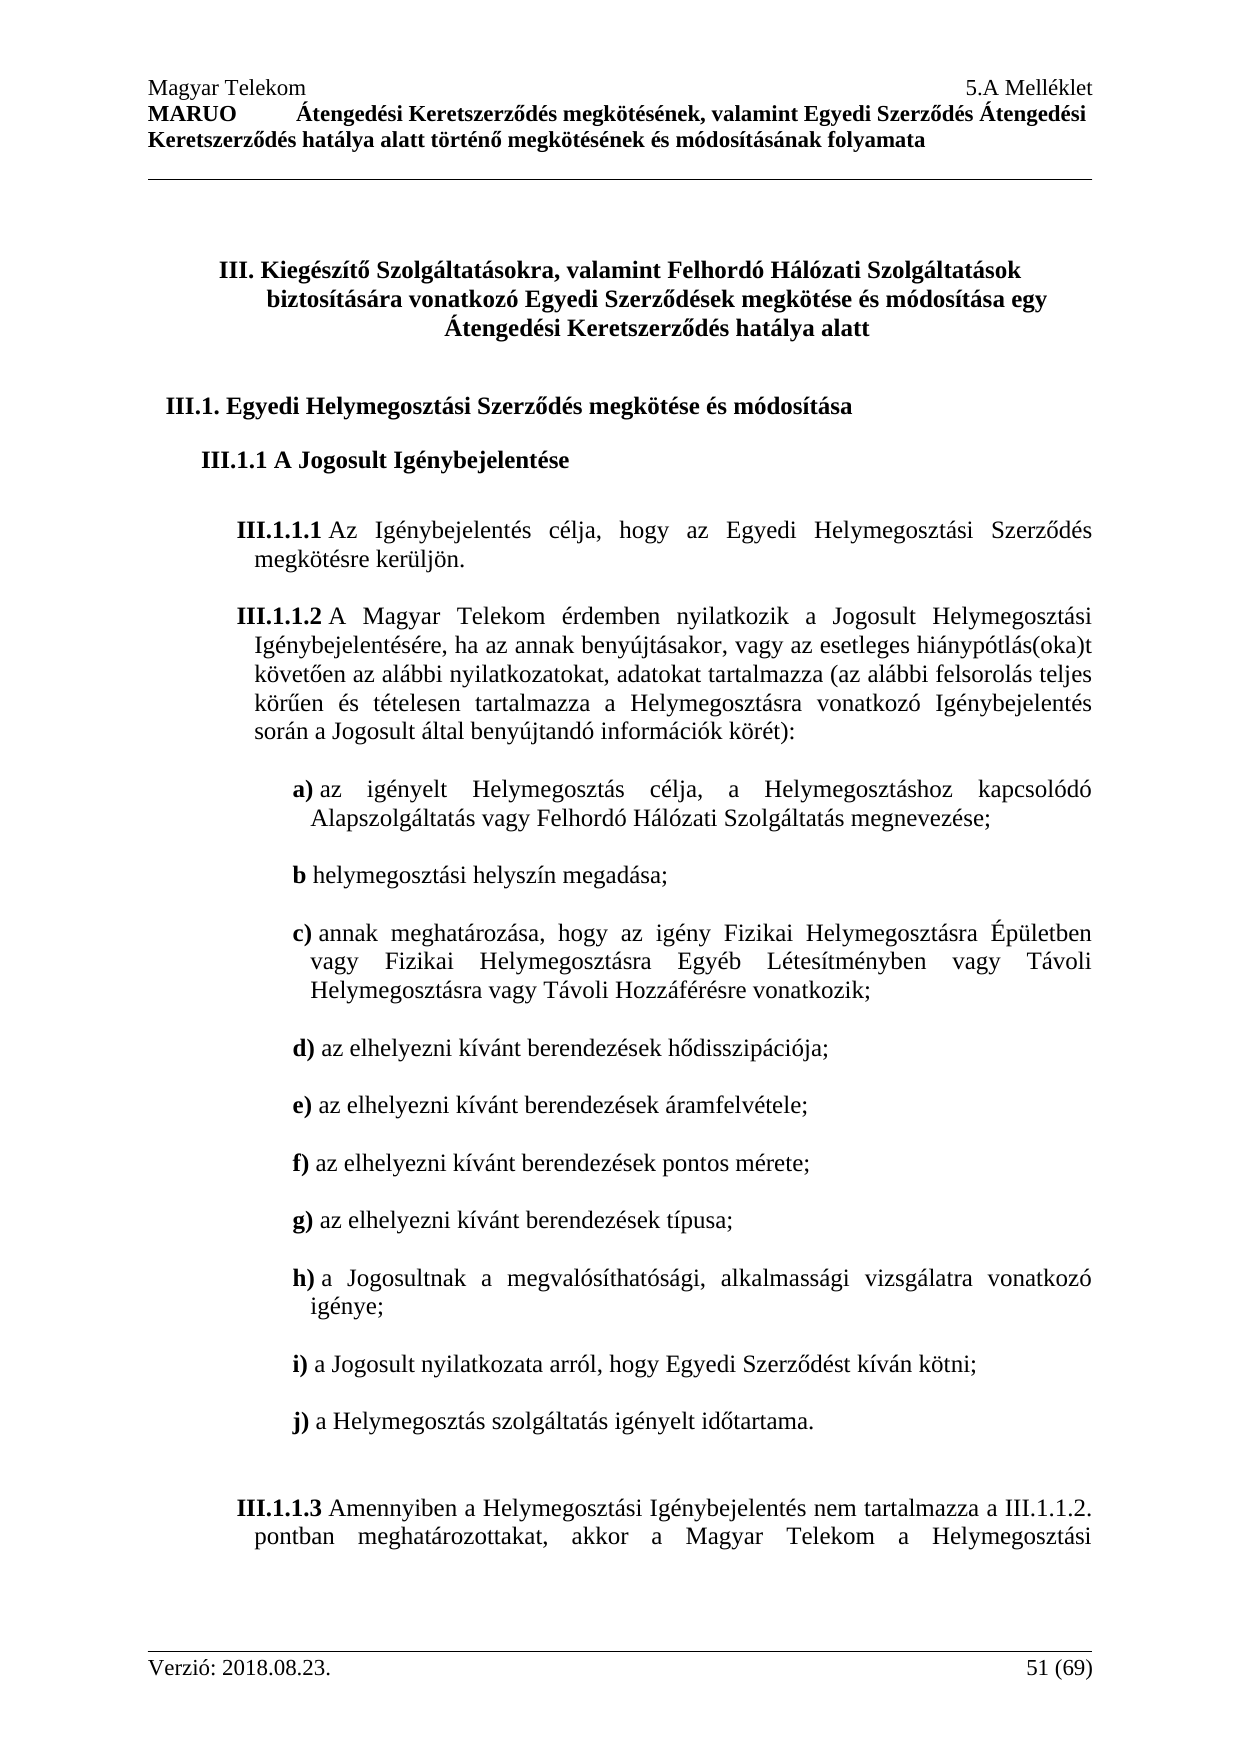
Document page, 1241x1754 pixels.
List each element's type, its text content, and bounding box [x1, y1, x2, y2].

subtitle III.1. Egyedi Helymegosztási Szerződés megkötése és módosítása [165, 391, 1092, 420]
text j) a Helymegosztás szolgáltatás igényelt időtartama. [292, 1406, 1092, 1435]
text h) a Jogosultnak a megvalósíthatósági, alkalmassági vizsgálatra vonatkozó igénye; [292, 1263, 1092, 1320]
subtitle III.1.1 A Jogosult Igénybejelentése [201, 445, 1092, 474]
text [236, 1493, 1092, 1550]
text c) annak meghatározása, hogy az igény Fizikai Helymegosztásra Épületben vagy Fizikai Helymegosztásra Egyéb Létesítményben vagy Távoli Helymegosztásra vagy Távoli Hozzáférésre vonatkozik; [292, 918, 1092, 1004]
text e) az elhelyezni kívánt berendezések áramfelvétele; [292, 1090, 1092, 1119]
text b helymegosztási helyszín megadása; [292, 860, 1092, 889]
text a) az igényelt Helymegosztás célja, a Helymegosztáshoz kapcsolódó Alapszolgáltatás vagy Felhordó Hálózati Szolgáltatás megnevezése; [292, 774, 1092, 831]
text d) az elhelyezni kívánt berendezések hődisszipációja; [292, 1033, 1092, 1061]
text f) az elhelyezni kívánt berendezések pontos mérete; [292, 1148, 1092, 1176]
text i) a Jogosult nyilatkozata arról, hogy Egyedi Szerződést kíván kötni; [292, 1349, 1092, 1378]
text III.1.1.1 Az Igénybejelentés célja, hogy az Egyedi Helymegosztási Szerződés megkötésre kerüljön. [236, 515, 1092, 573]
subtitle III. Kiegészítő Szolgáltatásokra, valamint Felhordó Hálózati Szolgáltatások biztosítására vonatkozó Egyedi Szerződések megkötése és módosítása egy Átengedési Keretszerződés hatálya alatt [148, 255, 1092, 341]
text g) az elhelyezni kívánt berendezések típusa; [292, 1205, 1092, 1234]
text III.1.1.2 A Magyar Telekom érdemben nyilatkozik a Jogosult Helymegosztási Igénybejelentésére, ha az annak benyújtásakor, vagy az esetleges hiánypótlás(oka)t követően az alábbi nyilatkozatokat, adatokat tartalmazza (az alábbi felsorolás teljes körűen és tételesen tartalmazza a Helymegosztásra vonatkozó Igénybejelentés során a Jogosult által benyújtandó információk körét): [236, 601, 1092, 745]
